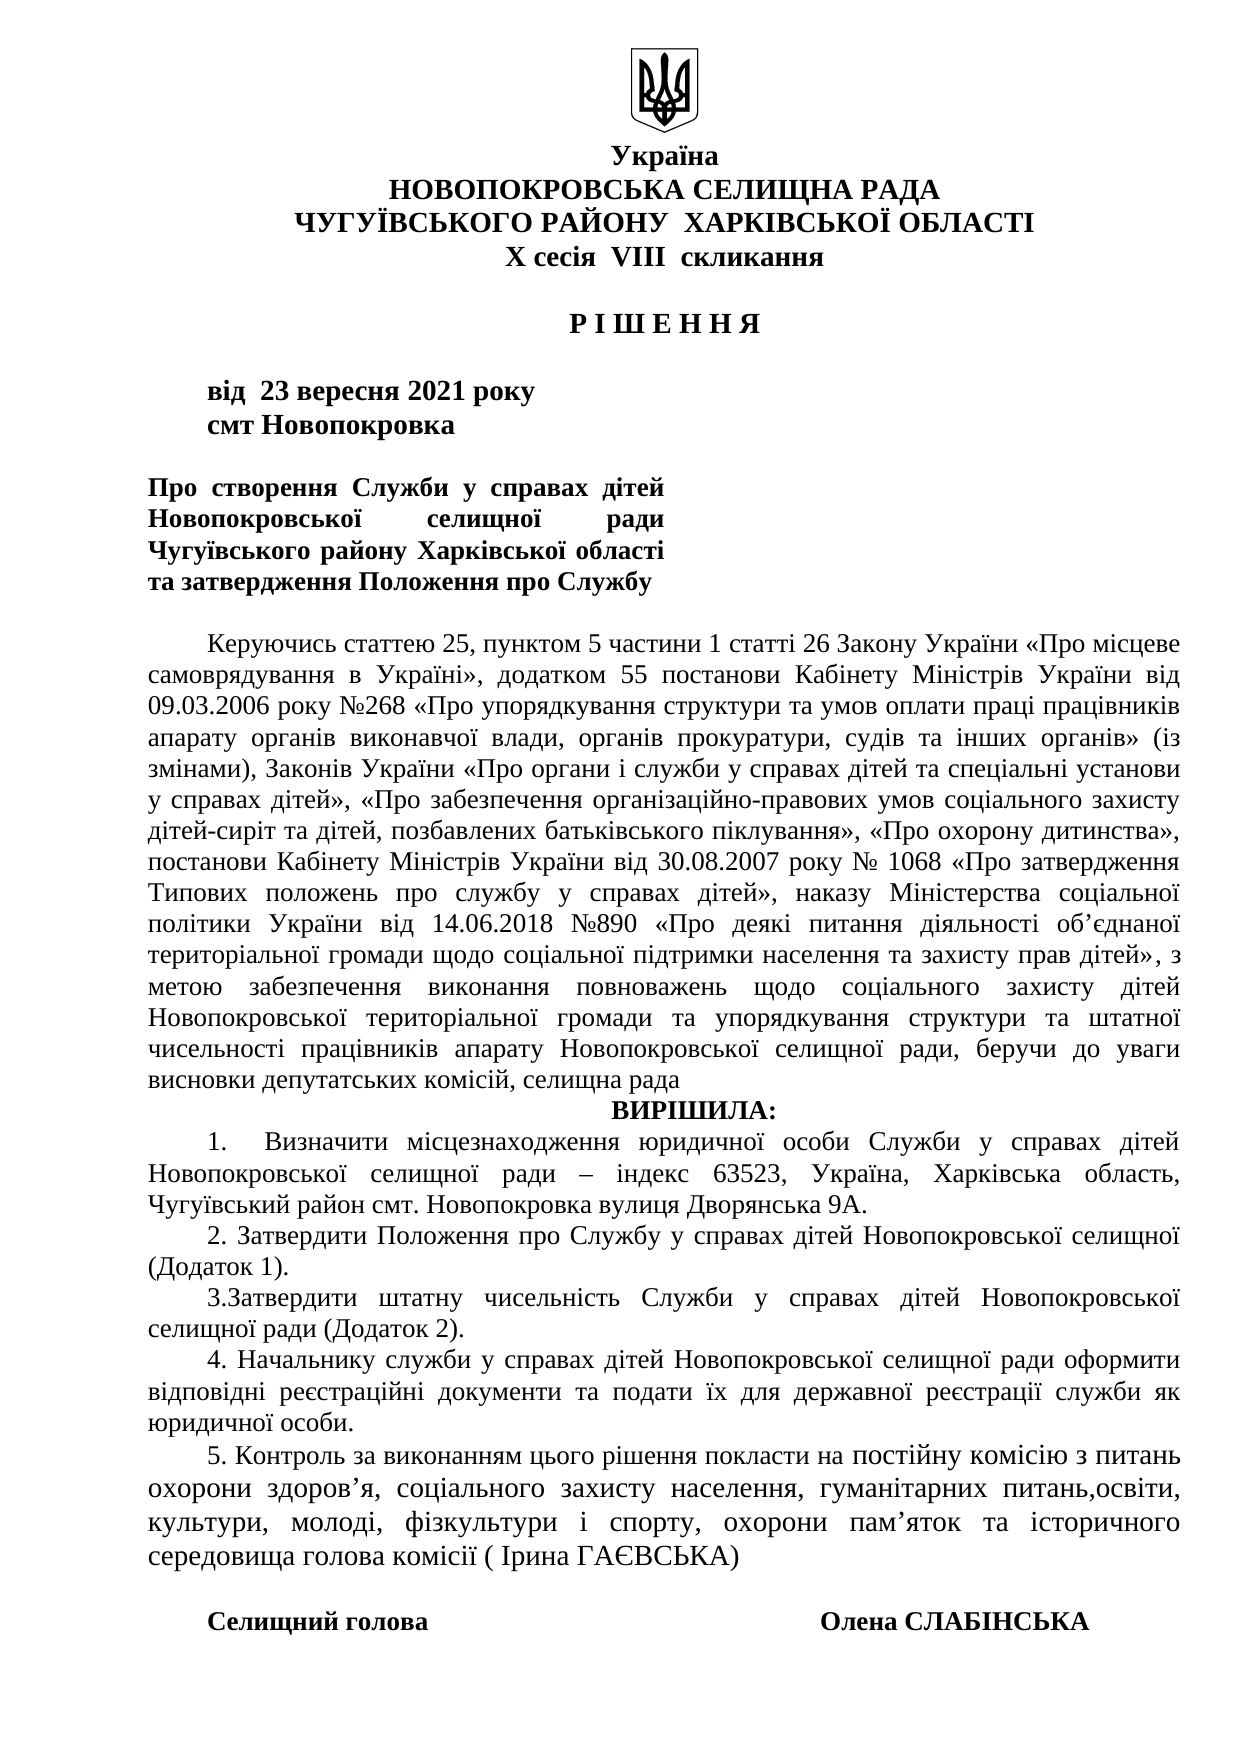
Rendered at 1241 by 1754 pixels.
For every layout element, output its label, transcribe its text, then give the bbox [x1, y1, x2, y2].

text НОВОПОКРОВСЬКА СЕЛИЩНА РАДА [148, 172, 1181, 206]
text Керуючись статтею 25, пунктом 5 частини 1 статті 26 Закону України «Про місцеве самоврядування в Україні», додатком 55 постанови Кабінету Міністрів України від 09.03.2006 року №268 «Про упорядкування структури та умов оплати праці працівників апарату органів виконавчої влади, органів прокуратури, судів та інших органів» (із змінами), Законів України «Про органи і служби у справах дітей та спеціальні установи у справах дітей», «Про забезпечення організаційно-правових умов соціального захисту дітей-сиріт та дітей, позбавлених батьківського піклування», «Про охорону дитинства», постанови Кабінету Міністрів України від 30.08.2007 року № 1068 «Про затвердження Типових положень про службу у справах дітей», наказу Міністерства соціальної політики України від 14.06.2018 №890 «Про деякі питання діяльності об’єднаної територіальної громади щодо соціальної підтримки населення та захисту прав дітей», з метою забезпечення виконання повноважень щодо соціального захисту дітей Новопокровської територіальної громади та упорядкування структури та штатної чисельності працівників апарату Новопокровської селищної ради, беручи до уваги висновки депутатських комісій, селищна рада [148, 627, 1181, 783]
text від 23 вересня 2021 року [207, 373, 1181, 407]
text Про створення Служби у справах дітей Новопокровської селищної ради Чугуївського району Харківської області та затвердження Положення про Службу [148, 471, 665, 596]
text Р І Ш Е Н Н Я [148, 306, 1181, 340]
text ВИРІШИЛА: [148, 1094, 1181, 1126]
text 3.Затвердити штатну чисельність Служби у справах дітей Новопокровської селищної ради (Додаток 2). [148, 1281, 1181, 1343]
text Керуючись статтею 25, пунктом 5 частини 1 статті 26 Закону України «Про місцеве самоврядування в Україні», додатком 55 постанови Кабінету Міністрів України від 09.03.2006 року №268 «Про упорядкування структури та умов оплати праці працівників апарату органів виконавчої влади, органів прокуратури, судів та інших органів» (із змінами), Законів України «Про органи і служби у справах дітей та спеціальні установи у справах дітей», «Про забезпечення організаційно-правових умов соціального захисту дітей-сиріт та дітей, позбавлених батьківського піклування», «Про охорону дитинства», постанови Кабінету Міністрів України від 30.08.2007 року № 1068 «Про затвердження Типових положень про службу у справах дітей», наказу Міністерства соціальної політики України від 14.06.2018 №890 «Про деякі питання діяльності об’єднаної територіальної громади щодо соціальної підтримки населення та захисту прав дітей», з метою забезпечення виконання повноважень щодо соціального захисту дітей Новопокровської територіальної громади та упорядкування структури та штатної чисельності працівників апарату Новопокровської селищної ради, беручи до уваги висновки депутатських комісій, селищна рада [148, 939, 1181, 1094]
text Х сесія VІІІ скликання [148, 239, 1181, 273]
text ЧУГУЇВСЬКОГО РАЙОНУ ХАРКІВСЬКОЇ ОБЛАСТІ [148, 206, 1181, 239]
text 1. Визначити місцезнаходження юридичної особи Служби у справах дітей Новопокровської селищної ради – індекс 63523, Україна, Харківська область, Чугуївський район смт. Новопокровка вулиця Дворянська 9А. [148, 1126, 1181, 1219]
text Україна [148, 138, 1181, 172]
text 4. Начальнику служби у справах дітей Новопокровської селищної ради оформити відповідні реєстраційні документи та подати їх для державної реєстрації служби як юридичної особи. [148, 1343, 1181, 1437]
text 5. Контроль за виконанням цього рішення покласти на постійну комісію з питань охорони здоров’я, соціального захисту населення, гуманітарних питань,освіти, культури, молоді, фізкультури і спорту, охорони пам’яток та історичного середовища голова комісії ( Ірина ГАЄВСЬКА) [148, 1437, 1181, 1571]
text Селищний голова Олена СЛАБІНСЬКА [148, 1605, 1181, 1636]
text 2. Затвердити Положення про Службу у справах дітей Новопокровської селищної (Додаток 1). [148, 1219, 1181, 1281]
text смт Новопокровка [207, 407, 1181, 440]
